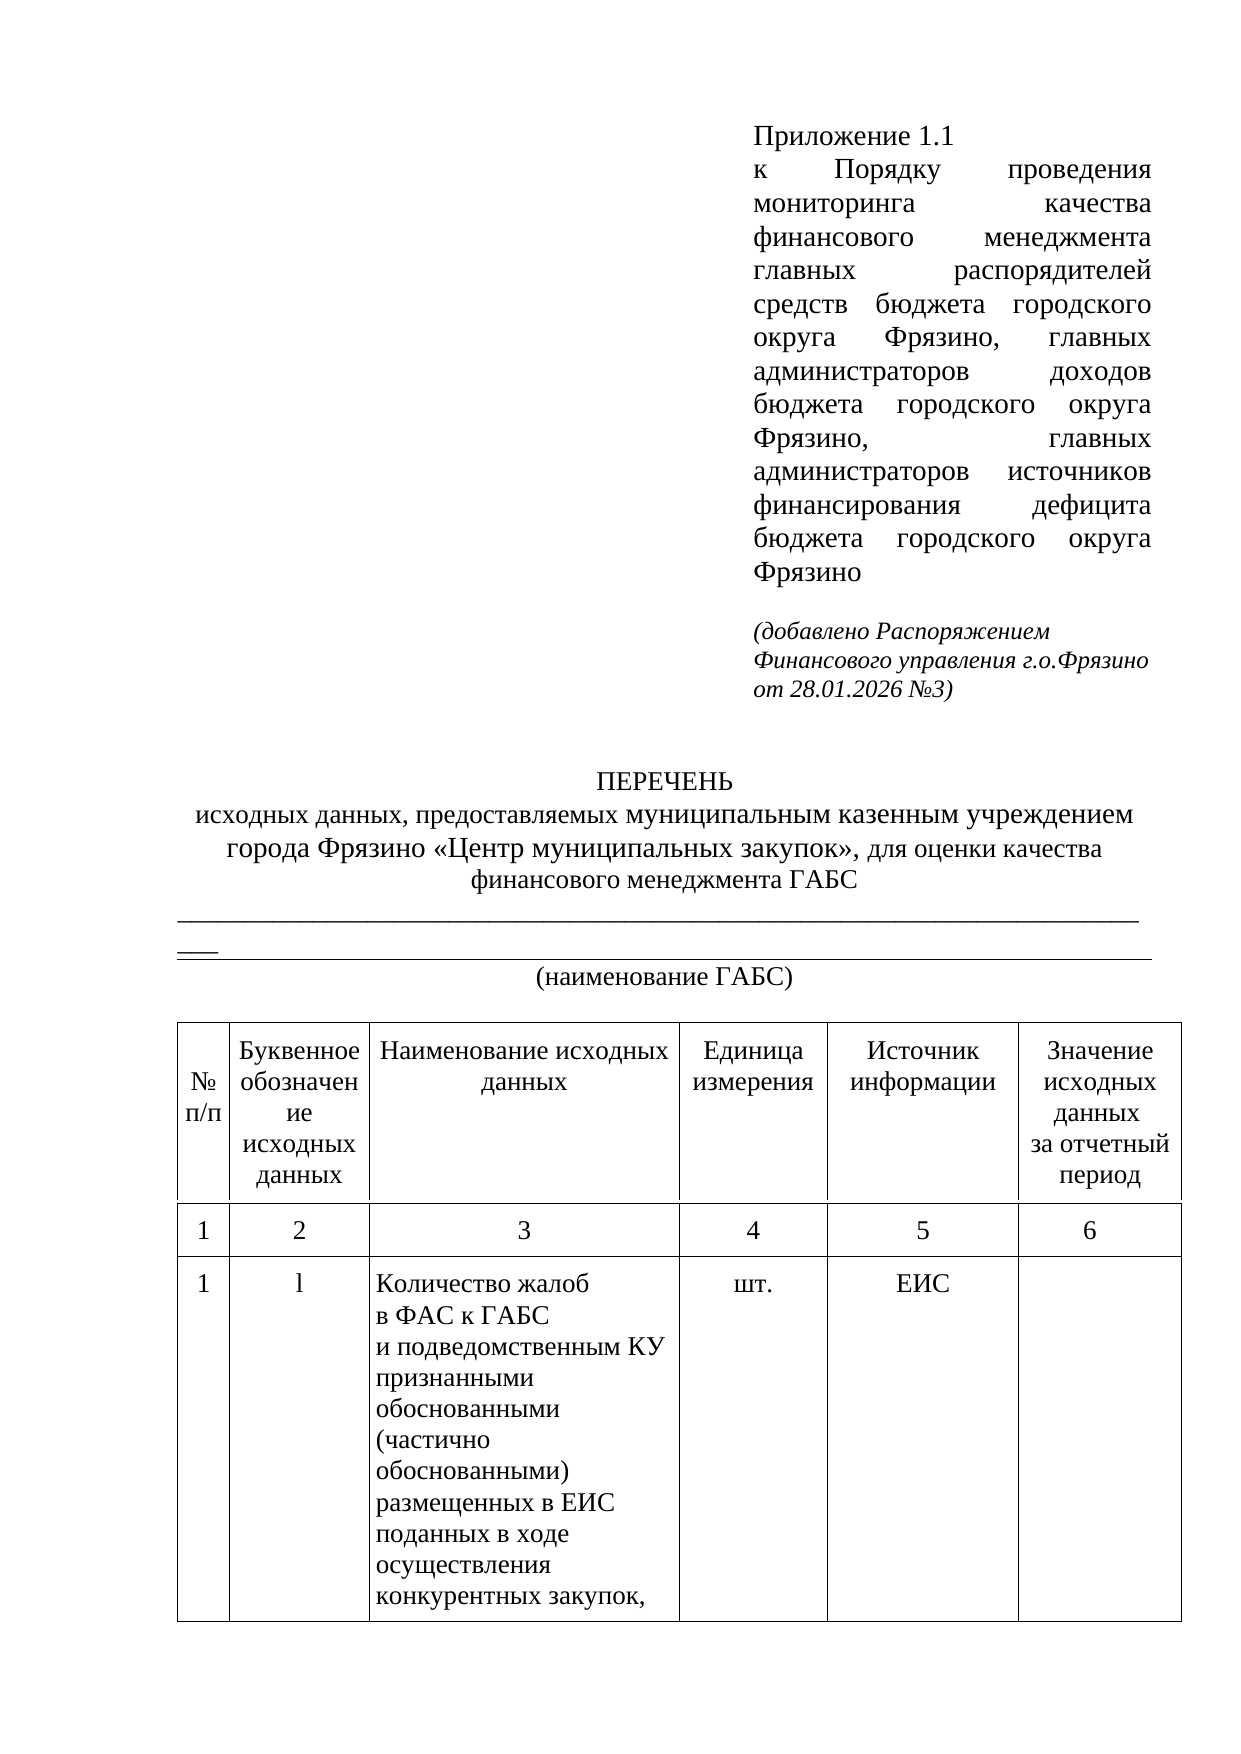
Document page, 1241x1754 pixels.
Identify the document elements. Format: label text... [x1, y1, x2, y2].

table_cell l [230, 1257, 369, 1621]
table_header 5 [828, 1204, 1018, 1256]
table_header Источник информации [828, 1023, 1018, 1200]
table_header 2 [230, 1204, 369, 1256]
text Приложение 1.1 [753, 118, 1152, 152]
text к Порядку проведения мониторинга качества финансового менеджмента главных распорядителей средств бюджета городского округа Фрязино, главных администраторов доходов бюджета городского округа Фрязино, главных администраторов источников финансирования дефицита бюджета городского округа Фрязино [753, 152, 1152, 588]
text исходных данных, предоставляемых муниципальным казенным учреждением города Фрязино «Центр муниципальных закупок», для оценки качества финансового менеджмента ГАБС [177, 796, 1152, 894]
table_header 1 [178, 1204, 229, 1256]
table_cell ЕИС [828, 1257, 1018, 1621]
table_header Значение исходных данных за отчетный период [1019, 1023, 1181, 1200]
table_header 4 [680, 1204, 827, 1256]
table_header Единица измерения [680, 1023, 827, 1200]
text ПЕРЕЧЕНЬ [177, 765, 1152, 796]
table_header № п/п [178, 1023, 229, 1200]
table_header 3 [370, 1204, 679, 1256]
table_cell [1019, 1257, 1181, 1621]
table_header Наименование исходных данных [370, 1023, 679, 1200]
table_cell 1 [178, 1257, 229, 1621]
table_cell шт. [680, 1257, 827, 1621]
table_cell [370, 1257, 679, 1621]
table_header 6 [1019, 1204, 1181, 1256]
text (добавлено Распоряжением Финансового управления г.о.Фрязино от 28.01.2026 №3) [753, 616, 1152, 703]
table_header Буквенное обозначение исходных данных [230, 1023, 369, 1200]
text __________________________________________________________________________ [177, 894, 1152, 959]
text (наименование ГАБС) [177, 960, 1152, 991]
